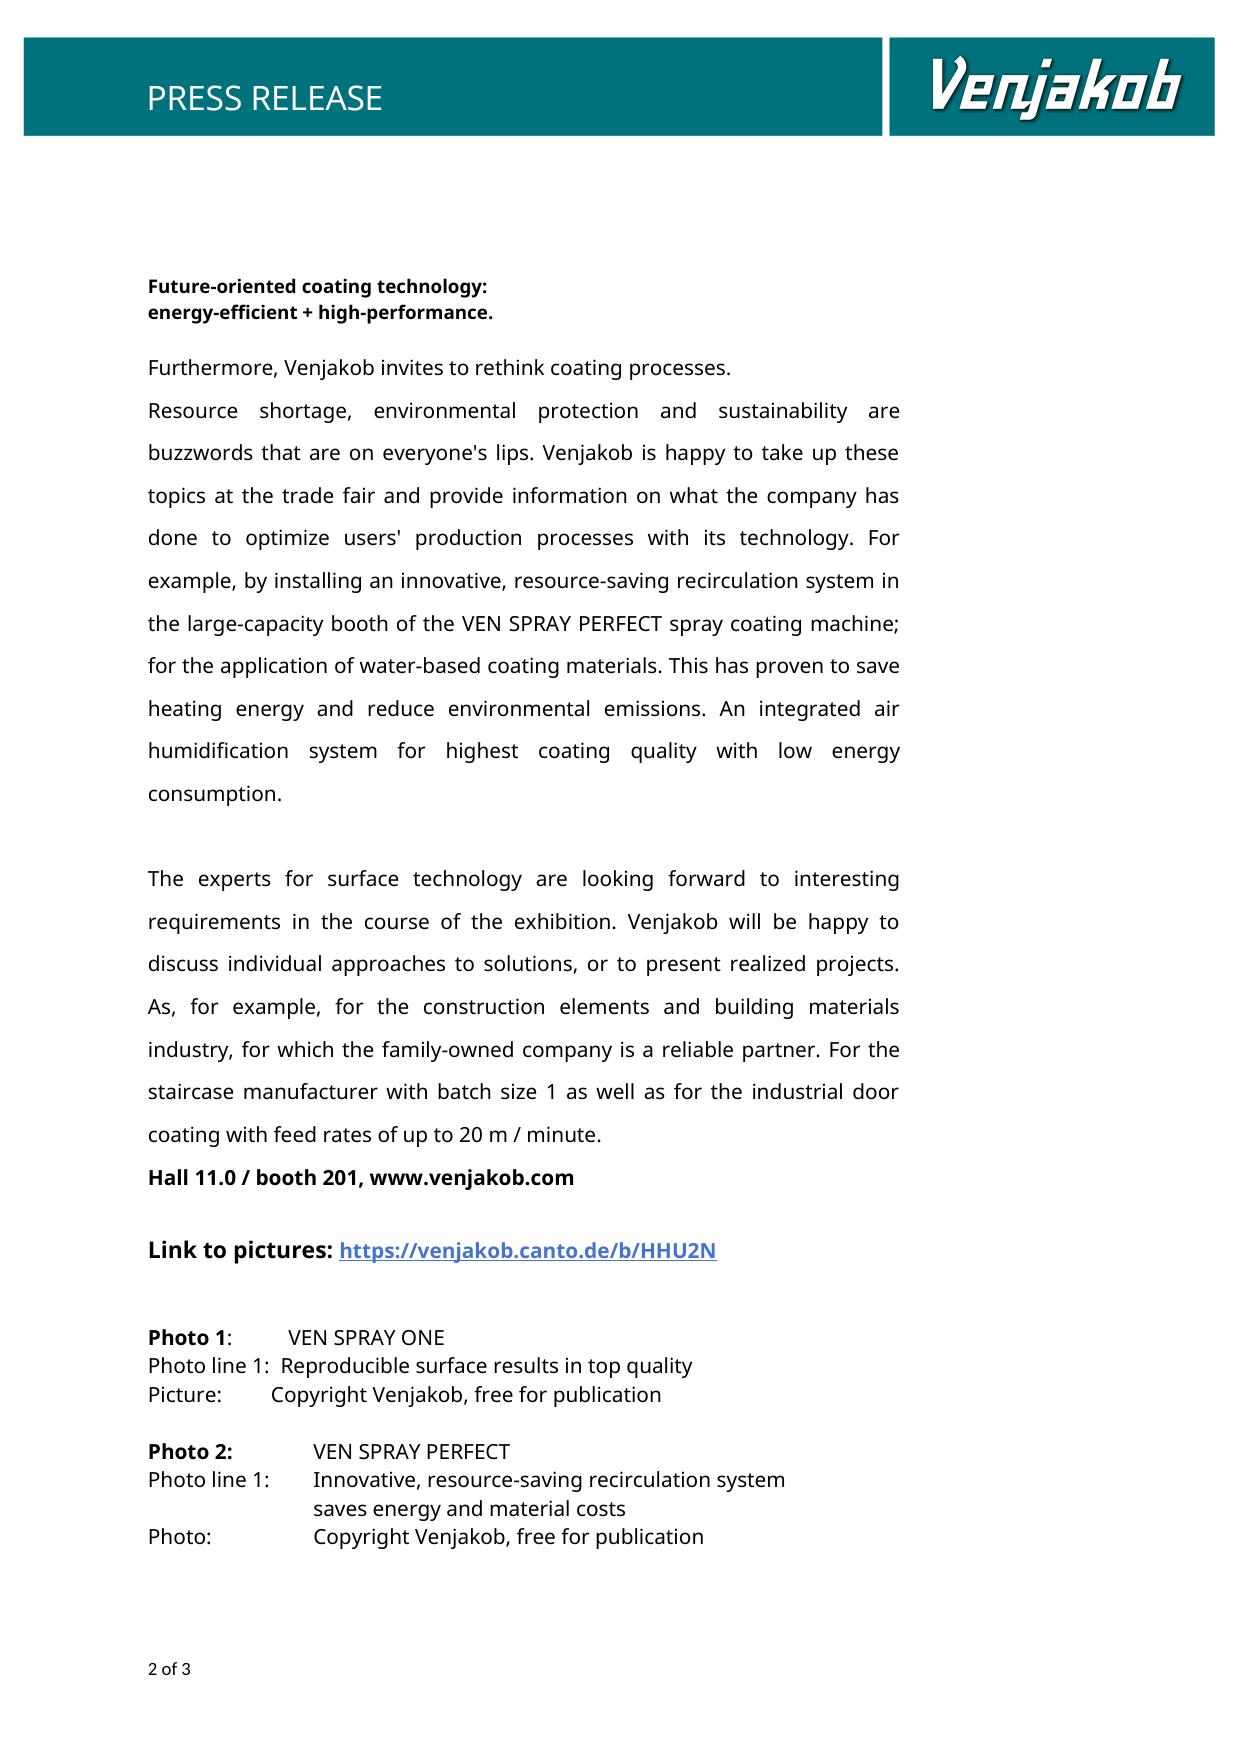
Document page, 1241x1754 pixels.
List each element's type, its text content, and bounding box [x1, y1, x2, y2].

text Furthermore, Venjakob invites to rethink coating processes. [148, 353, 901, 382]
text Photo 2: VEN SPRAY PERFECT [148, 1437, 1092, 1465]
text Future-oriented coating technology: [148, 274, 901, 299]
picture [1, 13, 1241, 160]
text Photo line 1: Innovative, resource-saving recirculation system [148, 1465, 1092, 1494]
text Photo 1: VEN SPRAY ONE [148, 1323, 1092, 1352]
text Link to pictures: https://venjakob.canto.de/b/HHU2N [148, 1234, 1092, 1265]
text Photo: Copyright Venjakob, free for publication [148, 1522, 1092, 1551]
text Picture: Copyright Venjakob, free for publication [148, 1380, 1092, 1408]
text Photo line 1: Reproducible surface results in top quality [148, 1352, 1092, 1380]
text Hall 11.0 / booth 201, www.venjakob.com [148, 1163, 1034, 1191]
text Resource shortage, environmental protection and sustainability are buzzwords that are on everyone's lips. Venjakob is happy to take up these topics at the trade fair and provide information on what the company has done to optimize users' production processes with its technology. For example, by installing an innovative, resource-saving recirculation system in the large-capacity booth of the VEN SPRAY PERFECT spray coating machine; for the application of water-based coating materials. This has proven to save heating energy and reduce environmental emissions. An integrated air humidification system for highest coating quality with low energy consumption. [148, 396, 901, 808]
text The experts for surface technology are looking forward to interesting requirements in the course of the exhibition. Venjakob will be happy to discuss individual approaches to solutions, or to present realized projects. As, for example, for the construction elements and building materials industry, for which the family-owned company is a reliable partner. For the staircase manufacturer with batch size 1 as well as for the industrial door coating with feed rates of up to 20 m / minute. [148, 864, 901, 1148]
text energy-efficient + high-performance. [148, 299, 901, 325]
text saves energy and material costs [272, 1494, 1092, 1522]
